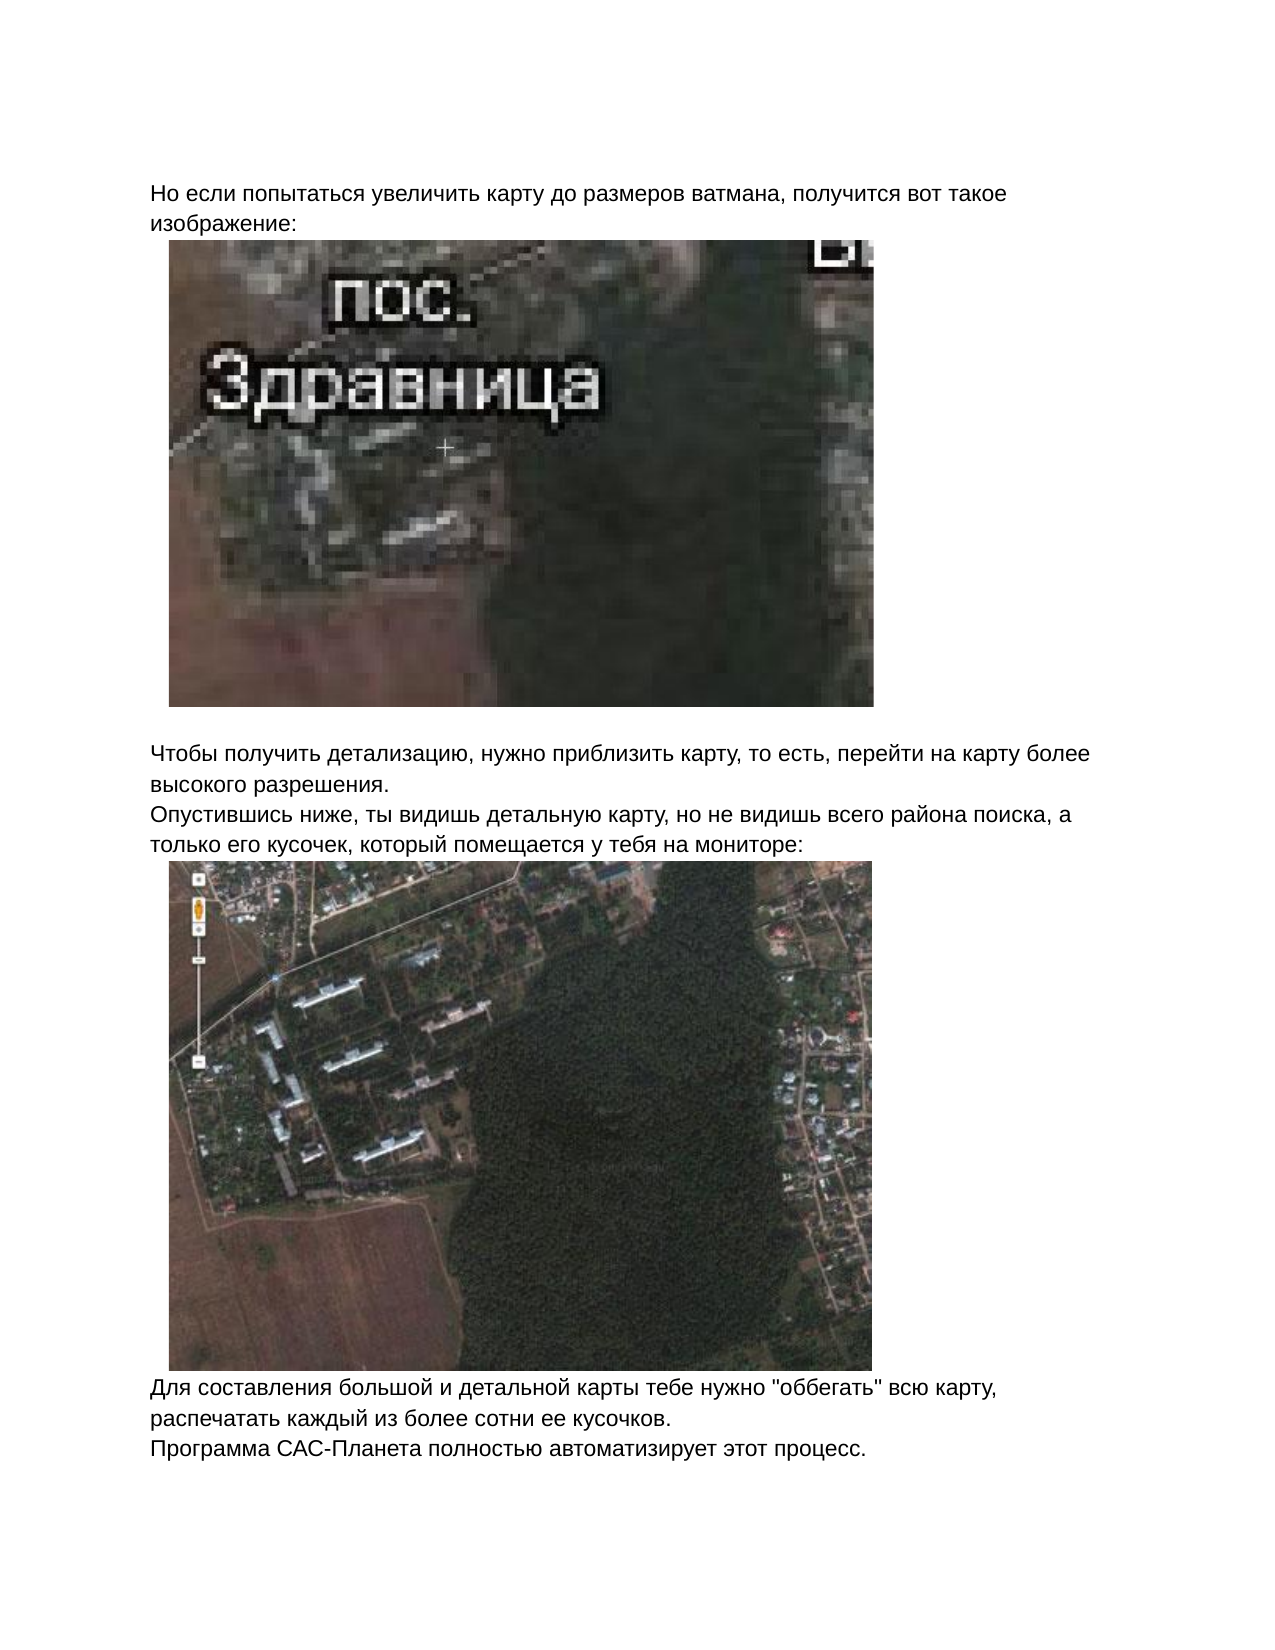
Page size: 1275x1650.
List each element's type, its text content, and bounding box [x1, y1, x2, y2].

text Но если попытаться увеличить карту до размеров ватмана, получится вот такое изображение: [150, 180, 1125, 237]
picture [168, 240, 874, 707]
text Опустившись ниже, ты видишь детальную карту, но не видишь всего района поиска, а только его кусочек, который помещается у тебя на мониторе: [150, 801, 1125, 857]
text Чтобы получить детализацию, нужно приблизить карту, то есть, перейти на карту более высокого разрешения. [150, 740, 1125, 797]
picture [168, 861, 872, 1371]
text Программа САС-Планета полностью автоматизирует этот процесс. [150, 1435, 1125, 1461]
text Для составления большой и детальной карты тебе нужно "оббегать" всю карту, распечатать каждый из более сотни ее кусочков. [150, 1374, 1125, 1431]
